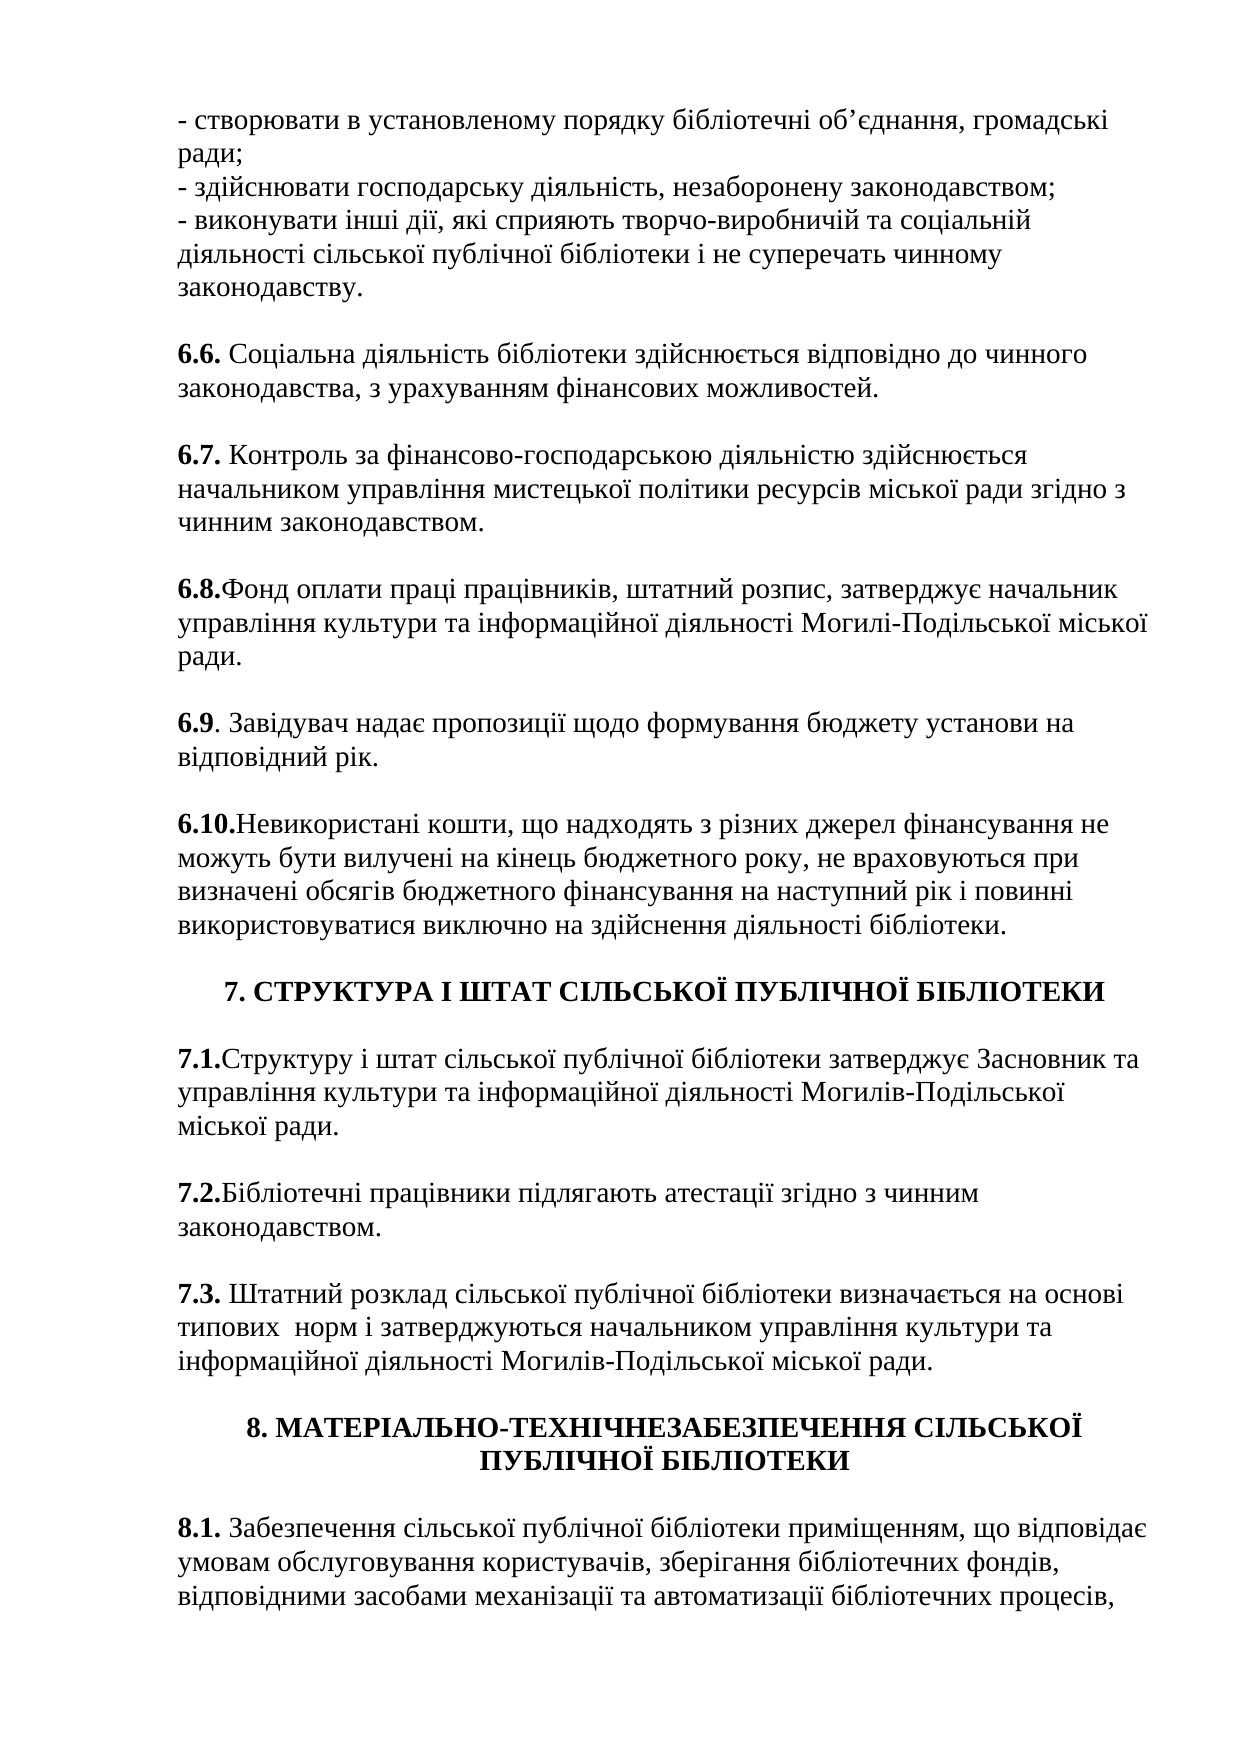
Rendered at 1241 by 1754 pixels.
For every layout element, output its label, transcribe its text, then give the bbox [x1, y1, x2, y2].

text 7.1.Структуру і штат сільської публічної бібліотеки затверджує Засновник та управління культури та інформаційної діяльності Могилів-Подільської міської ради. [177, 1041, 1152, 1142]
text 6.7. Контроль за фінансово-господарською діяльністю здійснюється начальником управління мистецької політики ресурсів міської ради згідно з чинним законодавством. [177, 437, 1152, 538]
text - створювати в установленому порядку бібліотечні об’єднання, громадські ради; [177, 102, 1152, 169]
text 6.6. Соціальна діяльність бібліотеки здійснюється відповідно до чинного законодавства, з урахуванням фінансових можливостей. [177, 337, 1152, 404]
text - виконувати інші дії, які сприяють творчо-виробничій та соціальній діяльності сільської публічної бібліотеки і не суперечать чинному законодавству. [177, 202, 1152, 303]
text 7.3. Штатний розклад сільської публічної бібліотеки визначається на основі типових норм і затверджуються начальником управління культури та інформаційної діяльності Могилів-Подільської міської ради. [177, 1276, 1152, 1376]
text 7.2.Бібліотечні працівники підлягають атестації згідно з чинним законодавством. [177, 1175, 1152, 1242]
text 7. СТРУКТУРА І ШТАТ СІЛЬСЬКОЇ ПУБЛІЧНОЇ БІБЛІОТЕКИ [177, 974, 1152, 1007]
text 6.9. Завідувач надає пропозиції щодо формування бюджету установи на відповідний рік. [177, 706, 1152, 773]
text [177, 1511, 1152, 1611]
text 6.8.Фонд оплати праці працівників, штатний розпис, затверджує начальник управління культури та інформаційної діяльності Могилі-Подільської міської ради. [177, 571, 1152, 672]
text - здійснювати господарську діяльність, незаборонену законодавством; [177, 169, 1152, 202]
text 8. МАТЕРІАЛЬНО-ТЕХНІЧНЕЗАБЕЗПЕЧЕННЯ СІЛЬСЬКОЇ ПУБЛІЧНОЇ БІБЛІОТЕКИ [177, 1410, 1152, 1477]
text 6.10.Невикористані кошти, що надходять з різних джерел фінансування не можуть бути вилучені на кінець бюджетного року, не враховуються при визначені обсягів бюджетного фінансування на наступний рік і повинні використовуватися виключно на здійснення діяльності бібліотеки. [177, 806, 1152, 940]
